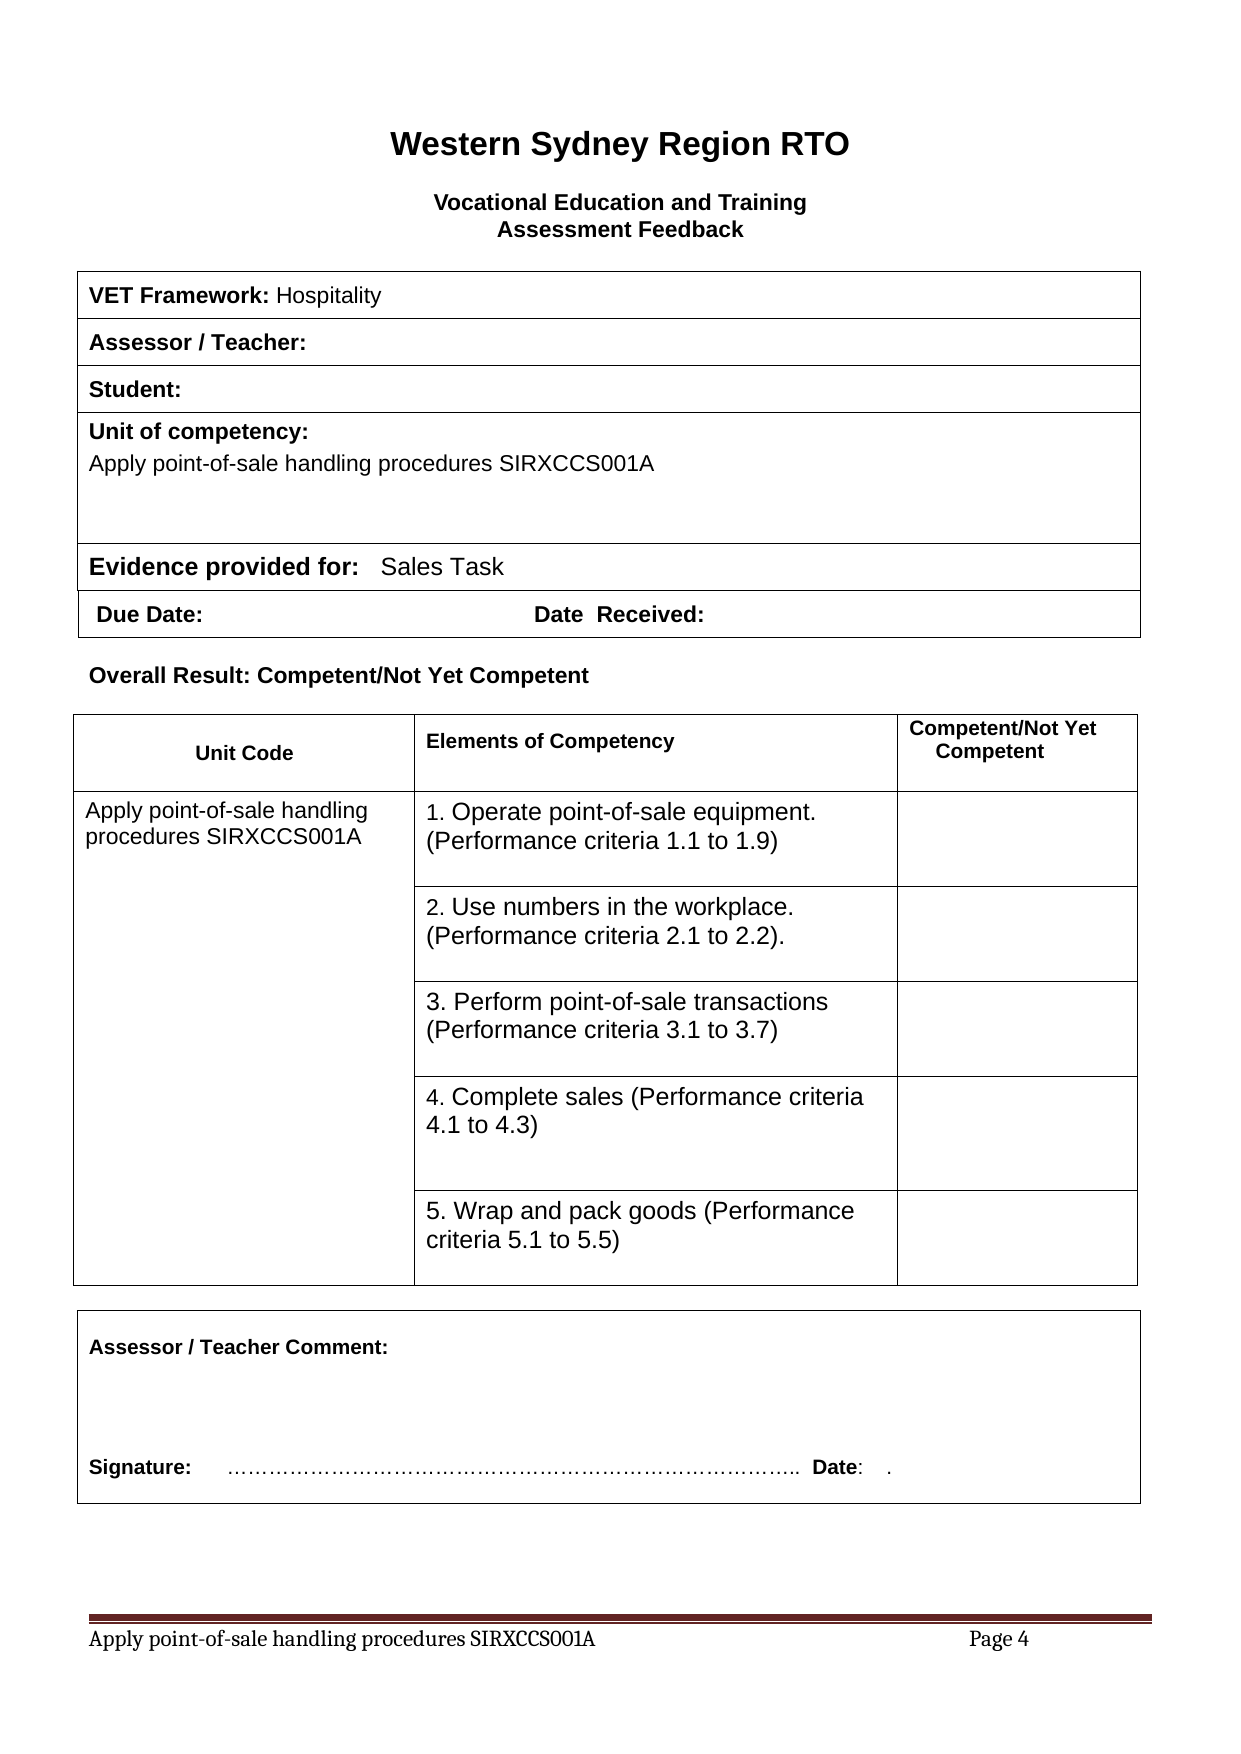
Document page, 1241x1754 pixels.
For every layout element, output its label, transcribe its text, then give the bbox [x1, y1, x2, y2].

text Vocational Education and Training [89, 189, 1152, 216]
table_cell 5. Wrap and pack goods (Performance criteria 5.1 to 5.5) [415, 1191, 897, 1285]
table_cell [898, 792, 1137, 886]
table_cell Assessor / Teacher: [78, 319, 1140, 365]
table_cell [898, 887, 1137, 981]
table_header Elements of Competency [415, 715, 897, 791]
table_header Unit Code [74, 715, 414, 791]
text Overall Result: Competent/Not Yet Competent [89, 662, 1152, 688]
table_cell Unit of competency: Apply point-of-sale handling procedures SIRXCCS001A [78, 413, 1140, 543]
table_cell [898, 1077, 1137, 1190]
table_cell 1. Operate point-of-sale equipment. (Performance criteria 1.1 to 1.9) [415, 792, 897, 886]
table_cell 3. Perform point-of-sale transactions (Performance criteria 3.1 to 3.7) [415, 982, 897, 1076]
table_cell 2. Use numbers in the workplace. (Performance criteria 2.1 to 2.2). [415, 887, 897, 981]
table_cell Evidence provided for: Sales Task [78, 544, 1140, 590]
table_header Competent/Not Yet Competent [898, 715, 1137, 791]
table_cell [898, 982, 1137, 1076]
table_cell Student: [78, 366, 1140, 412]
text Western Sydney Region RTO [89, 124, 1152, 163]
table_header VET Framework: Hospitality [78, 272, 1140, 318]
text Assessment Feedback [89, 216, 1152, 242]
table_header Assessor / Teacher Comment: Signature: ……………………………………………………………………….. Date: . [78, 1311, 1140, 1503]
table_cell [898, 1191, 1137, 1285]
table_cell Apply point-of-sale handling procedures SIRXCCS001A [74, 792, 414, 1285]
table_cell 4. Complete sales (Performance criteria 4.1 to 4.3) [415, 1077, 897, 1190]
table_cell Due Date: Date Received: [79, 591, 1140, 637]
